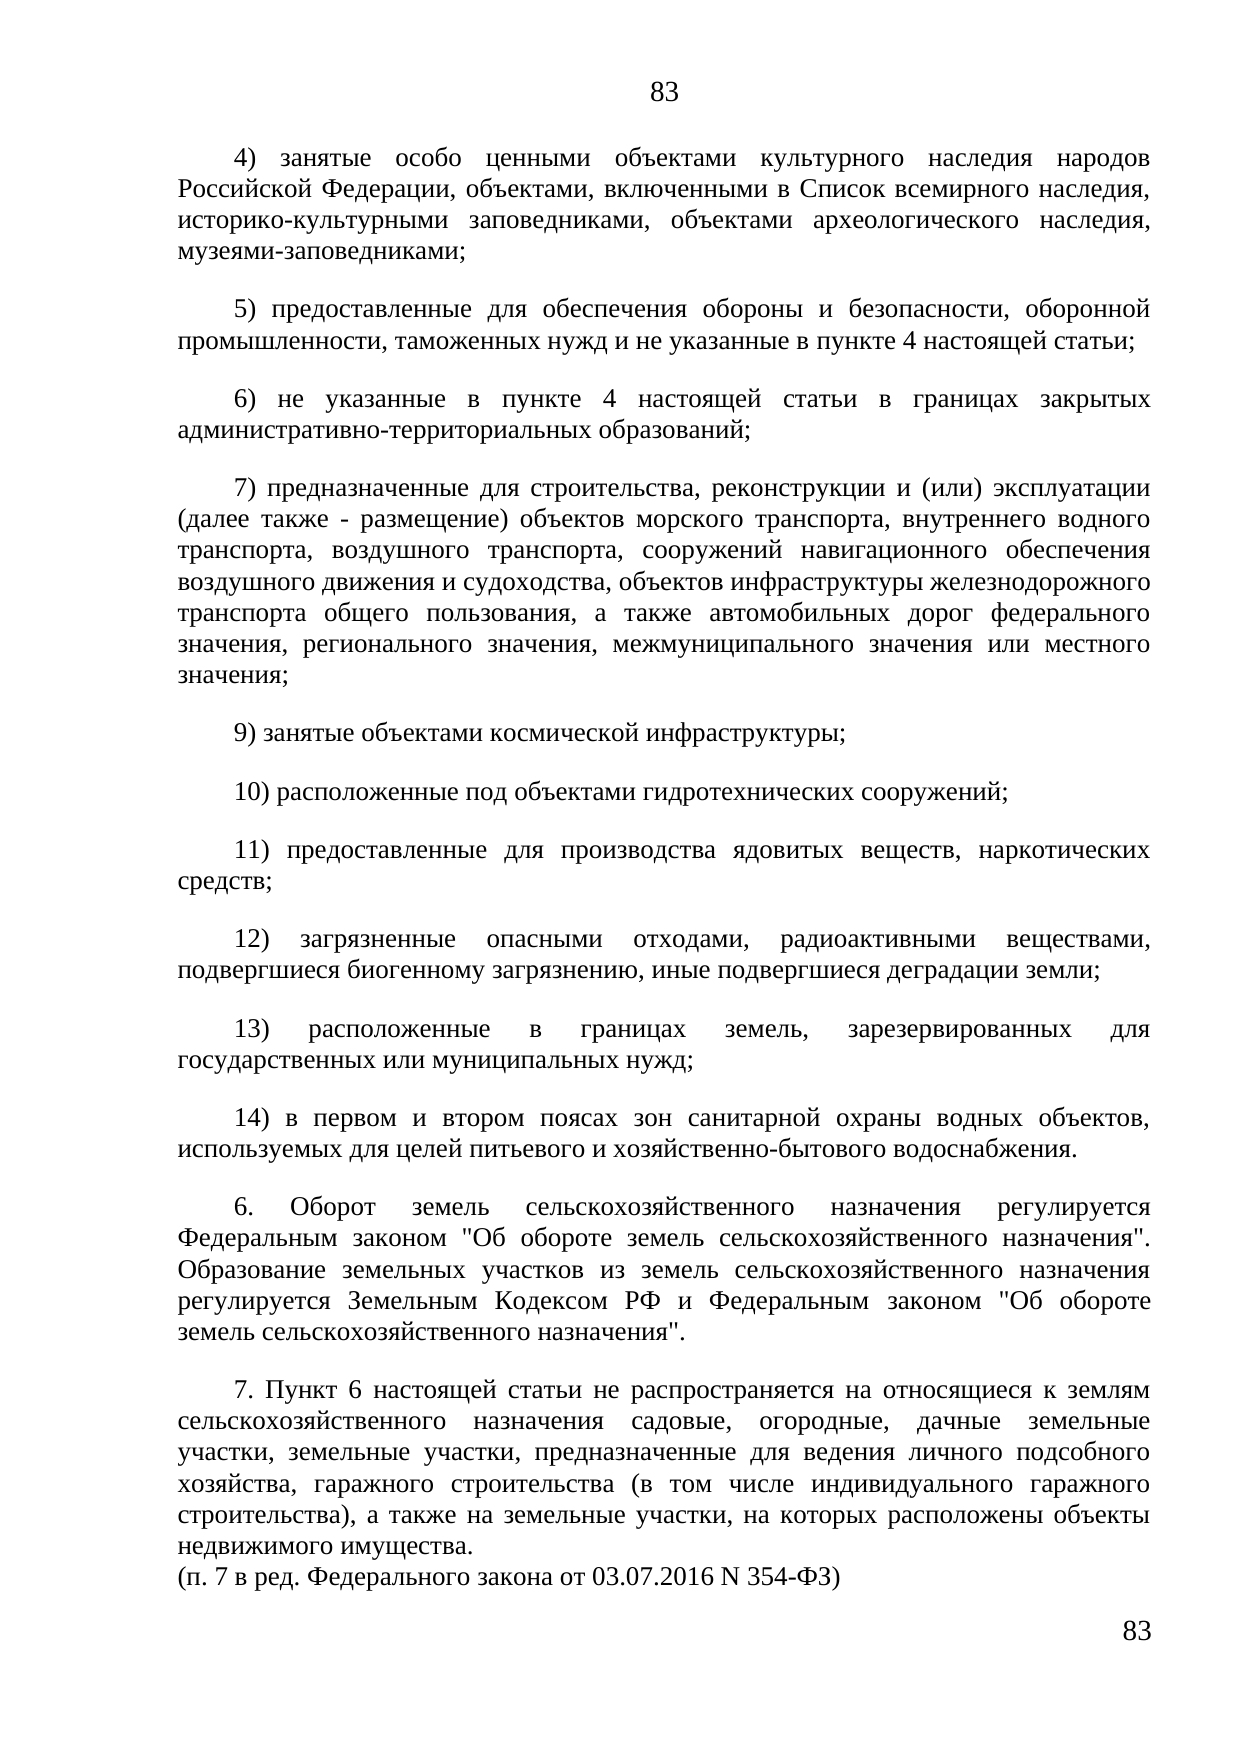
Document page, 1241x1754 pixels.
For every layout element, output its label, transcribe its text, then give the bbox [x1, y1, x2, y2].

text 7) предназначенные для строительства, реконструкции и (или) эксплуатации (далее также - размещение) объектов морского транспорта, внутреннего водного транспорта, воздушного транспорта, сооружений навигационного обеспечения воздушного движения и судоходства, объектов инфраструктуры железнодорожного транспорта общего пользования, а также автомобильных дорог федерального значения, регионального значения, межмуниципального значения или местного значения; [177, 471, 1152, 689]
text 13) расположенные в границах земель, зарезервированных для государственных или муниципальных нужд; [177, 1012, 1152, 1074]
text 7. Пункт 6 настоящей статьи не распространяется на относящиеся к землям сельскохозяйственного назначения садовые, огородные, дачные земельные участки, земельные участки, предназначенные для ведения личного подсобного хозяйства, гаражного строительства (в том числе индивидуального гаражного строительства), а также на земельные участки, на которых расположены объекты недвижимого имущества. [177, 1373, 1152, 1560]
text 4) занятые особо ценными объектами культурного наследия народов Российской Федерации, объектами, включенными в Список всемирного наследия, историко-культурными заповедниками, объектами археологического наследия, музеями-заповедниками; [177, 141, 1152, 266]
text 10) расположенные под объектами гидротехнических сооружений; [177, 775, 1152, 806]
text 6. Оборот земель сельскохозяйственного назначения регулируется Федеральным законом "Об обороте земель сельскохозяйственного назначения". Образование земельных участков из земель сельскохозяйственного назначения регулируется Земельным Кодексом РФ и Федеральным законом "Об обороте земель сельскохозяйственного назначения". [177, 1190, 1152, 1346]
text 11) предоставленные для производства ядовитых веществ, наркотических средств; [177, 833, 1152, 895]
text 6) не указанные в пункте 4 настоящей статьи в границах закрытых административно-территориальных образований; [177, 382, 1152, 444]
text 14) в первом и втором поясах зон санитарной охраны водных объектов, используемых для целей питьевого и хозяйственно-бытового водоснабжения. [177, 1101, 1152, 1163]
text 12) загрязненные опасными отходами, радиоактивными веществами, подвергшиеся биогенному загрязнению, иные подвергшиеся деградации земли; [177, 922, 1152, 984]
text 5) предоставленные для обеспечения обороны и безопасности, оборонной промышленности, таможенных нужд и не указанные в пункте 4 настоящей статьи; [177, 293, 1152, 355]
text (п. 7 в ред. Федерального закона от 03.07.2016 N 354-ФЗ) [177, 1560, 1152, 1591]
text 9) занятые объектами космической инфраструктуры; [177, 716, 1152, 748]
